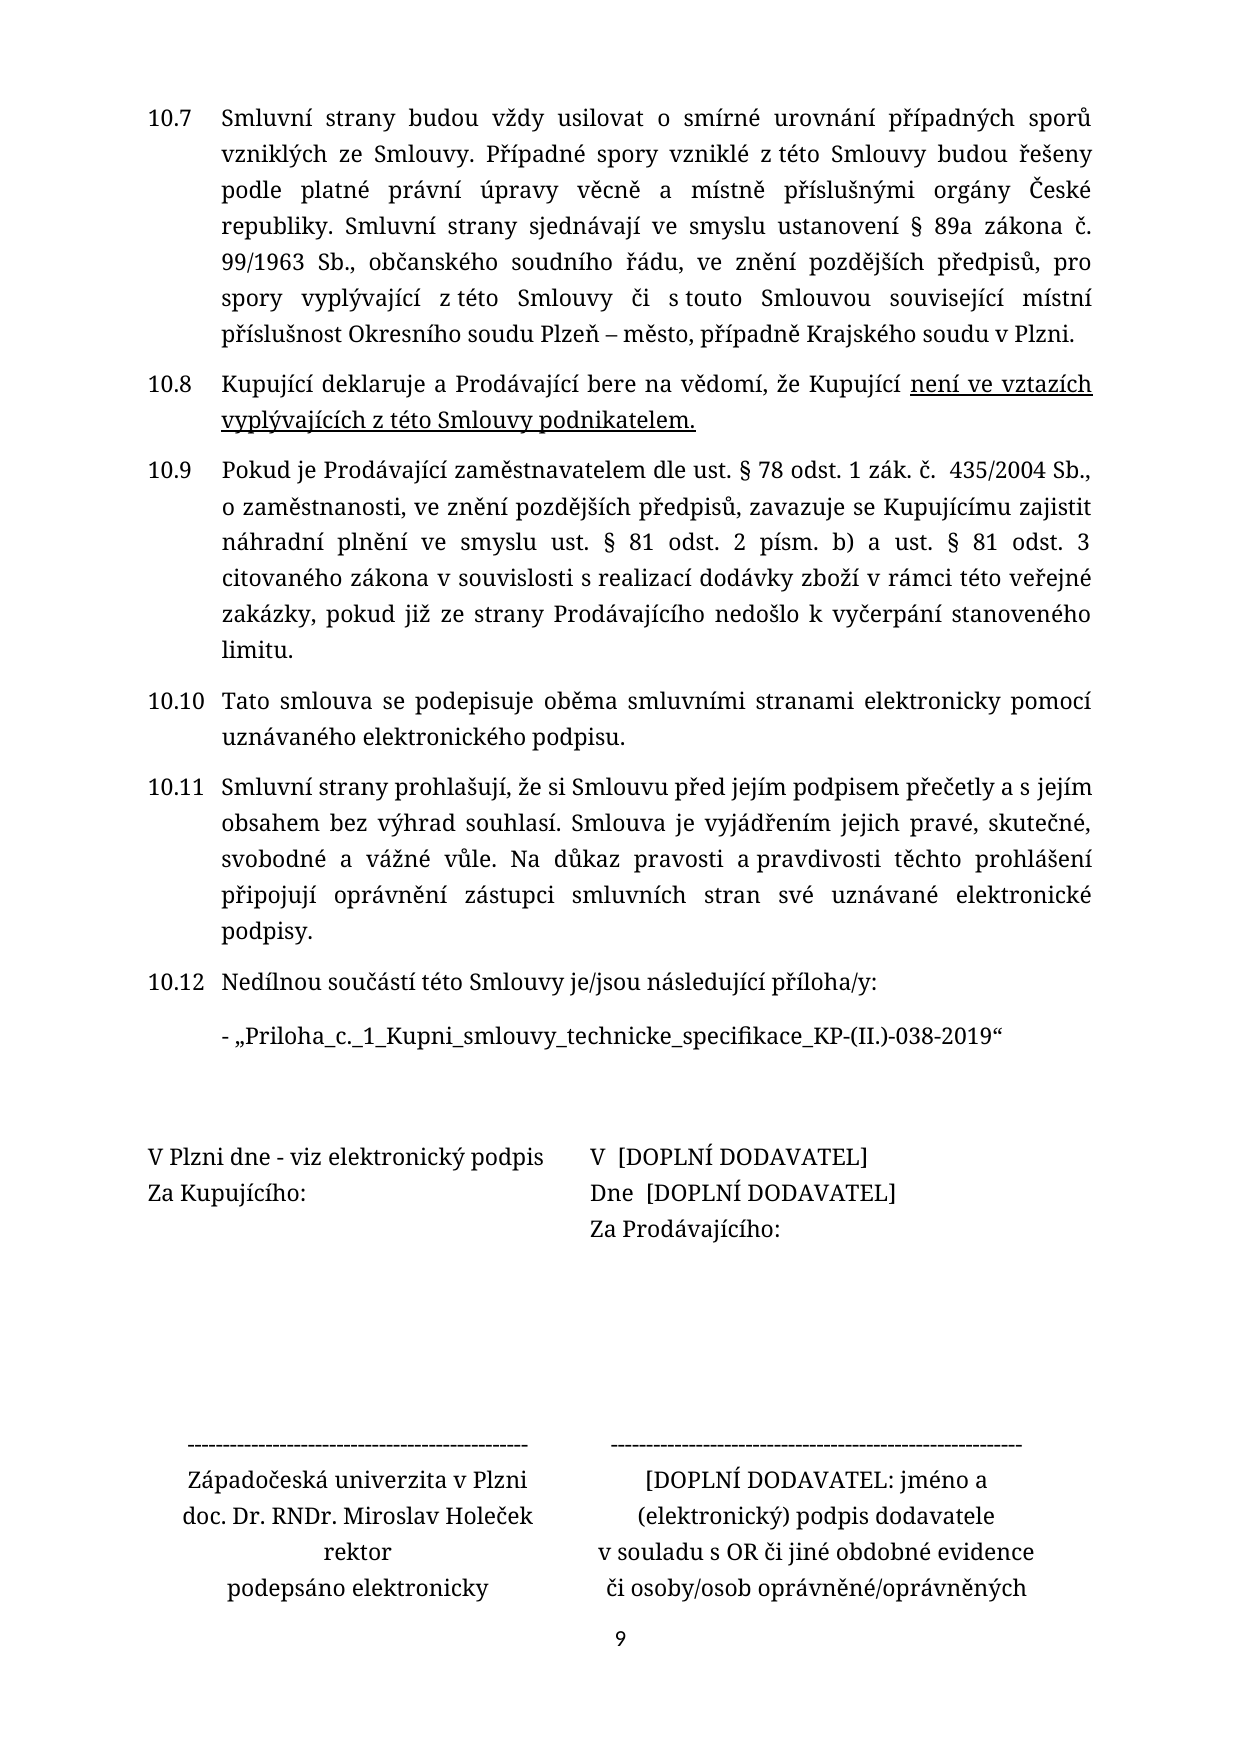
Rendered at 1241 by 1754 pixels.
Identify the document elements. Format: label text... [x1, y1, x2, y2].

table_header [136, 1141, 579, 1607]
text 10.11 Smluvní strany prohlašují, že si Smlouvu před jejím podpisem přečetly a s jejím obsahem bez výhrad souhlasí. Smlouva je vyjádřením jejich pravé, skutečné, svobodné a vážné vůle. Na důkaz pravosti a pravdivosti těchto prohlášení připojují oprávnění zástupci smluvních stran své uznávané elektronické podpisy. [148, 771, 1092, 946]
text 10.12 Nedílnou součástí této Smlouvy je/jsou následující příloha/y: [148, 965, 1092, 997]
text 10.8 Kupující deklaruje a Prodávající bere na vědomí, že Kupující není ve vztazích vyplývajících z této Smlouvy podnikatelem. [148, 368, 1092, 435]
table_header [579, 1141, 1054, 1607]
text 10.9 Pokud je Prodávající zaměstnavatelem dle ust. § 78 odst. 1 zák. č. 435/2004 Sb., o zaměstnanosti, ve znění pozdějších předpisů, zavazuje se Kupujícímu zajistit náhradní plnění ve smyslu ust. § 81 odst. 2 písm. b) a ust. § 81 odst. 3 citovaného zákona v souvislosti s realizací dodávky zboží v rámci této veřejné zakázky, pokud již ze strany Prodávajícího nedošlo k vyčerpání stanoveného limitu. [148, 454, 1092, 665]
text 10.10 Tato smlouva se podepisuje oběma smluvními stranami elektronicky pomocí uznávaného elektronického podpisu. [148, 685, 1092, 752]
text 10.7 Smluvní strany budou vždy usilovat o smírné urovnání případných sporů vzniklých ze Smlouvy. Případné spory vzniklé z této Smlouvy budou řešeny podle platné právní úpravy věcně a místně příslušnými orgány České republiky. Smluvní strany sjednávají ve smyslu ustanovení § 89a zákona č. 99/1963 Sb., občanského soudního řádu, ve znění pozdějších předpisů, pro spory vyplývající z této Smlouvy či s touto Smlouvou související místní příslušnost Okresního soudu Plzeň – město, případně Krajského soudu v Plzni. [148, 102, 1092, 349]
text - „Priloha_c._1_Kupni_smlouvy_technicke_specifikace_KP-(II.)-038-2019“ [222, 1020, 1092, 1051]
